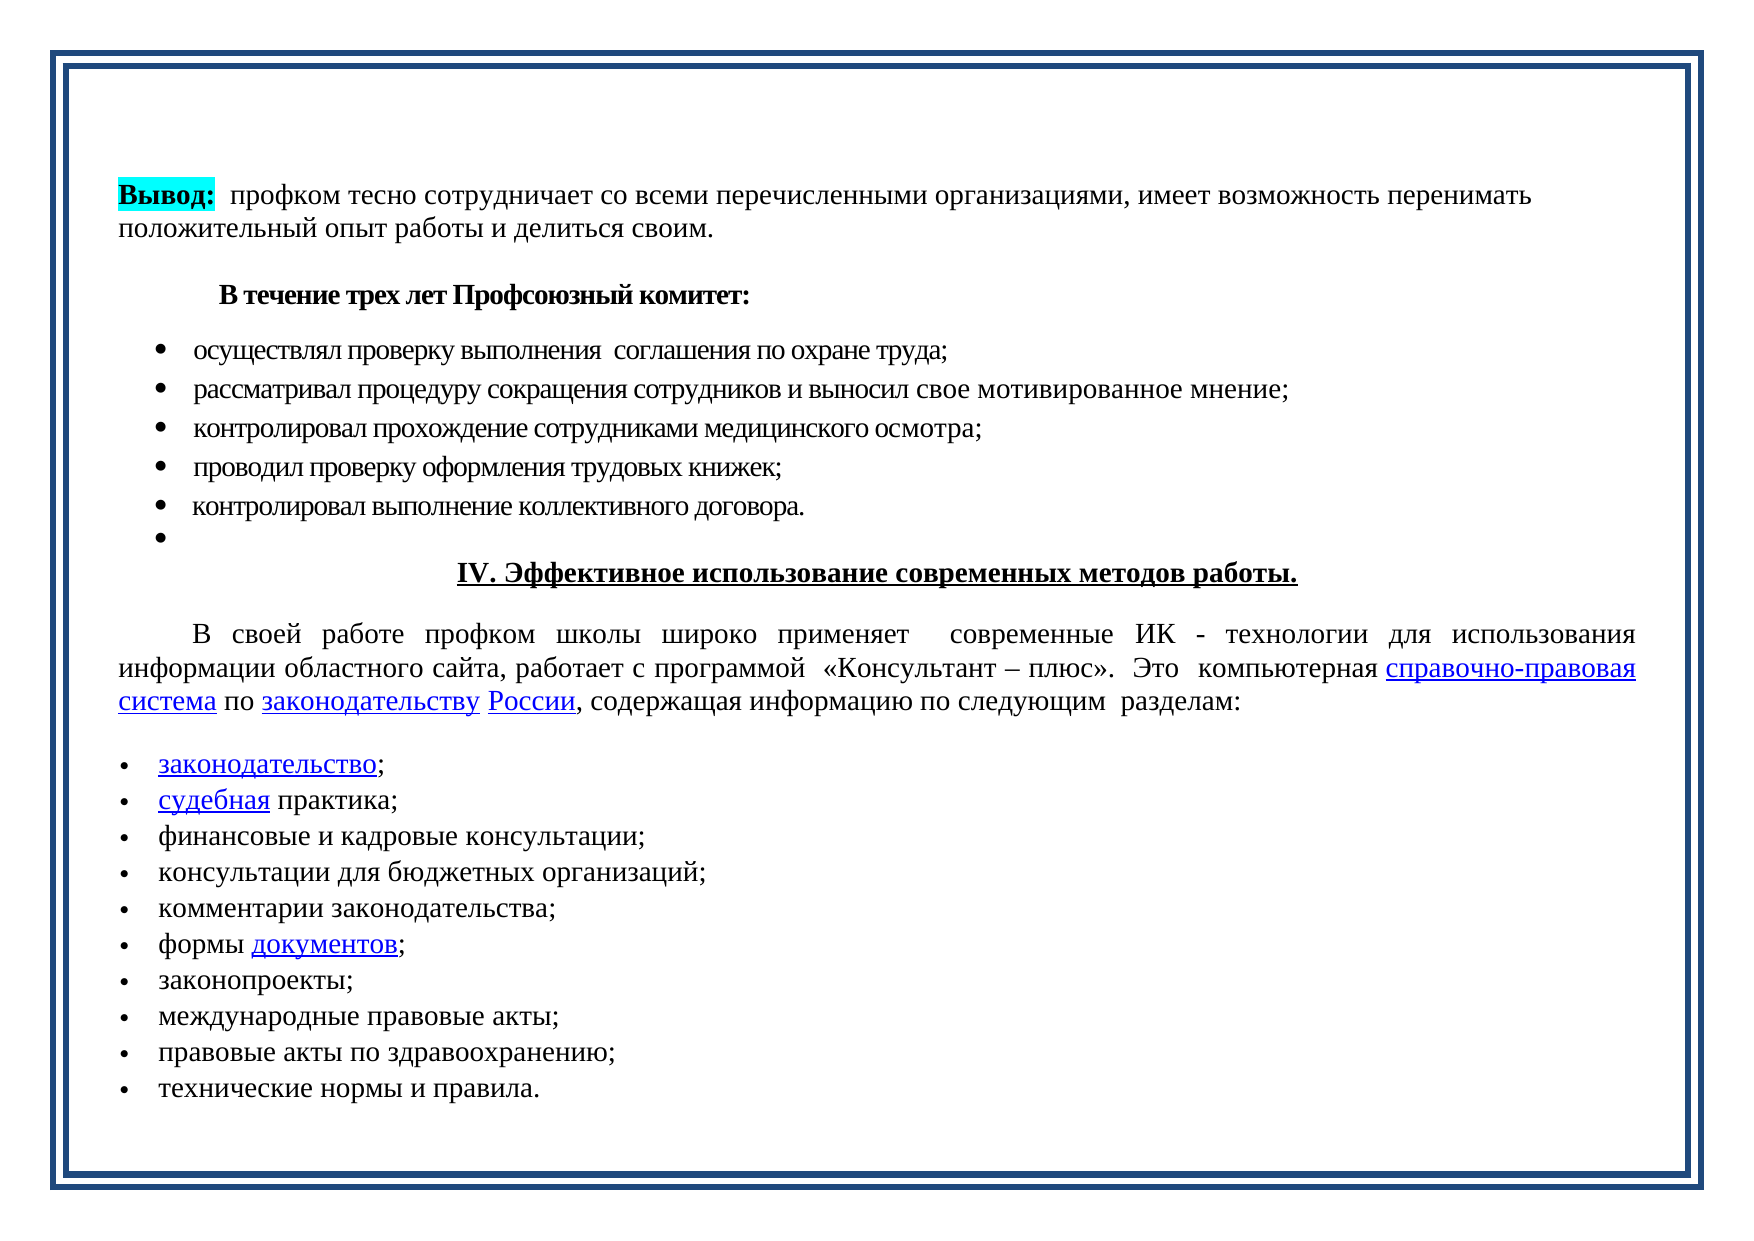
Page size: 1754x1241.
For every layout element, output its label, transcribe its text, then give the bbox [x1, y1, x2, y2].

list проводил проверку оформления трудовых книжек; [156, 449, 1636, 483]
list консультации для бюджетных организаций; [121, 854, 1636, 888]
text Вывод: профком тесно сотрудничает со всеми перечисленными организациями, имеет возможность перенимать положительный опыт работы и делиться своим. [118, 177, 1636, 244]
list формы документов; [121, 926, 1636, 960]
list контролировал прохождение сотрудниками медицинского осмотра; [156, 410, 1636, 444]
list рассматривал процедуру сокращения сотрудников и выносил свое мотивированное мнение; [156, 372, 1636, 405]
list контролировал выполнение коллективного договора. [156, 488, 1633, 521]
list осуществлял проверку выполнения соглашения по охране труда; [156, 332, 1636, 366]
list судебная практика; [121, 782, 1636, 816]
text В своей работе профком школы широко применяет современные ИК - технологии для использования информации областного сайта, работает с программой «Консультант – плюс». Это компьютерная справочно-правовая система по законодательству России, содержащая информацию по следующим разделам: [118, 616, 1636, 717]
list технические нормы и правила. [121, 1071, 1636, 1104]
list международные правовые акты; [121, 998, 1636, 1032]
text IV. Эффективное использование современных методов работы. [118, 555, 1636, 588]
list правовые акты по здравоохранению; [121, 1034, 1636, 1068]
list финансовые и кадровые консультации; [121, 818, 1636, 852]
list законопроекты; [121, 962, 1636, 996]
list законодательство; [121, 746, 1636, 780]
list комментарии законодательства; [121, 890, 1636, 924]
text В течение трех лет Профсоюзный комитет: [175, 278, 1636, 311]
